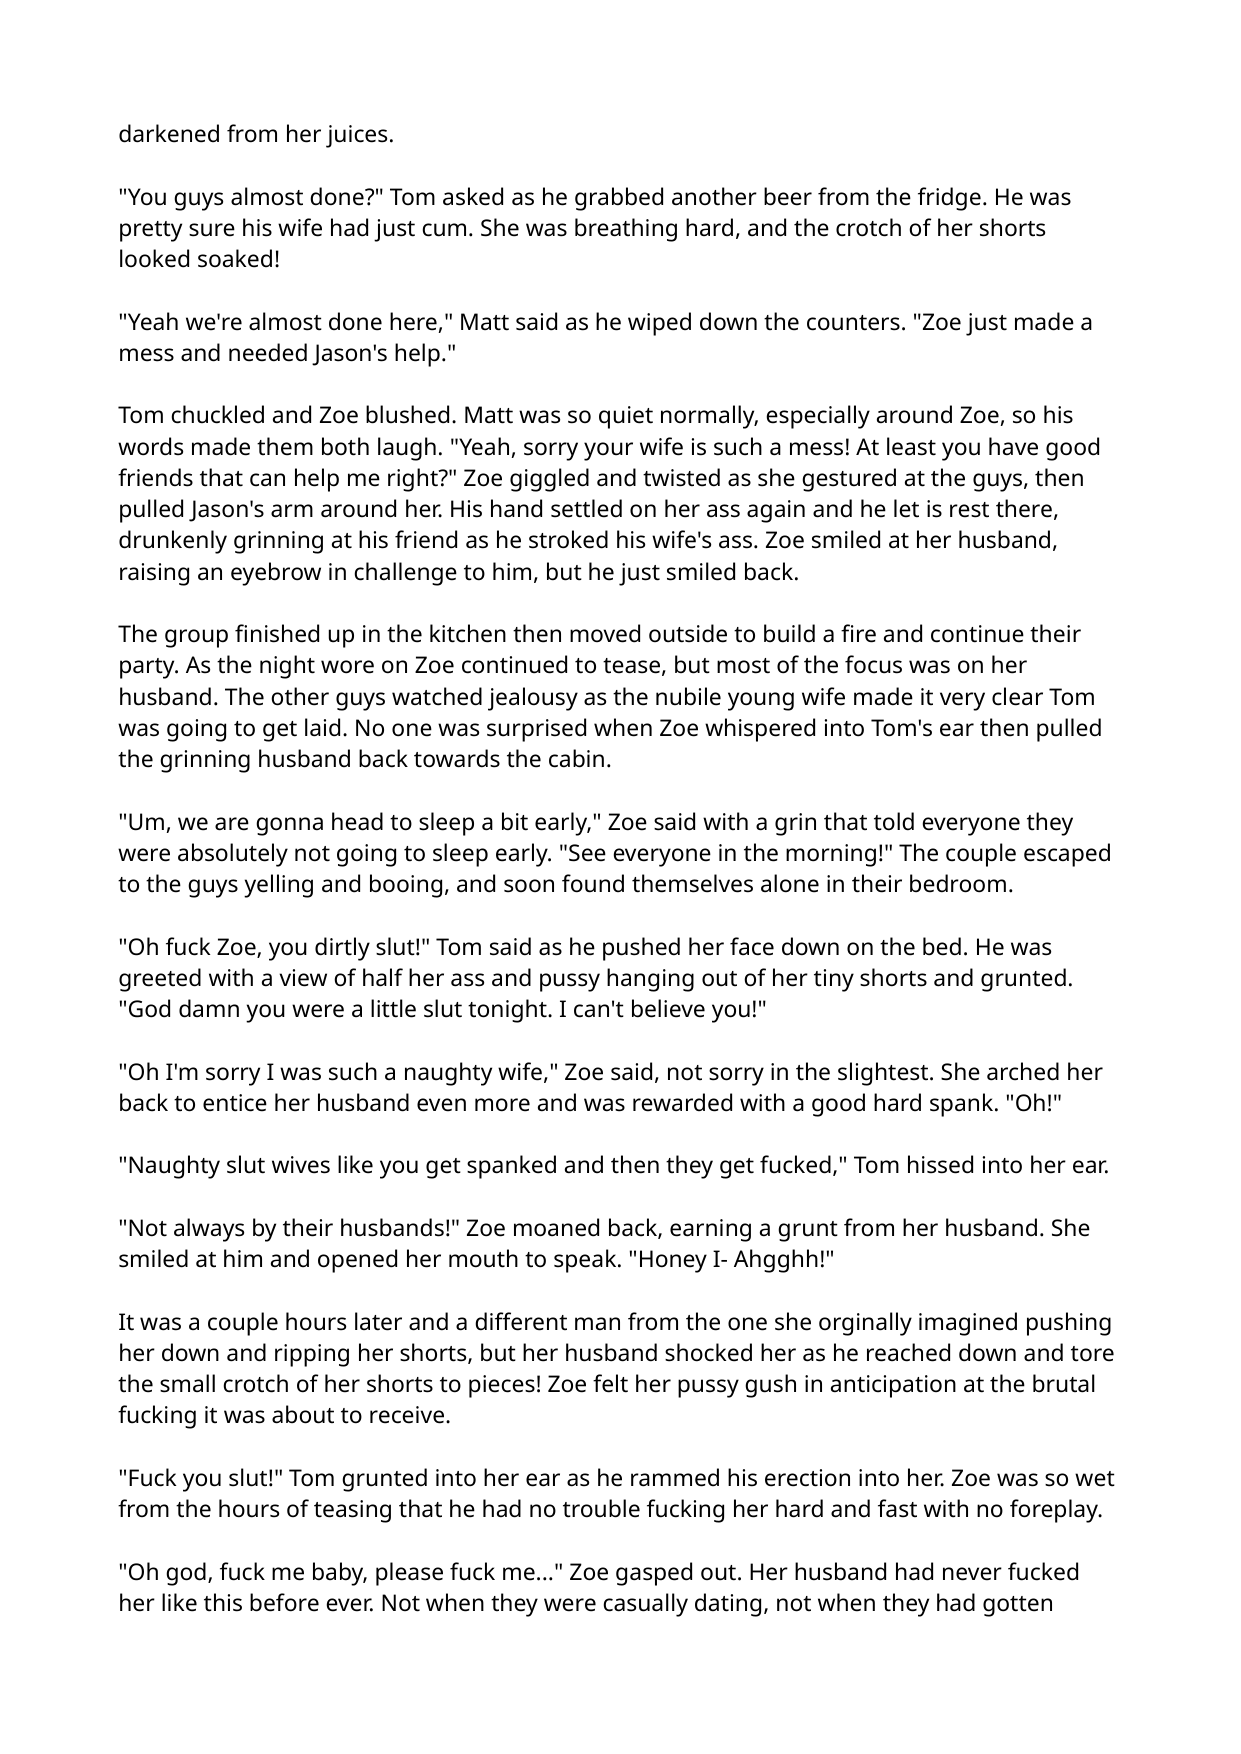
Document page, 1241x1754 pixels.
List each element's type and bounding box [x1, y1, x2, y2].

text [118, 118, 1122, 1618]
